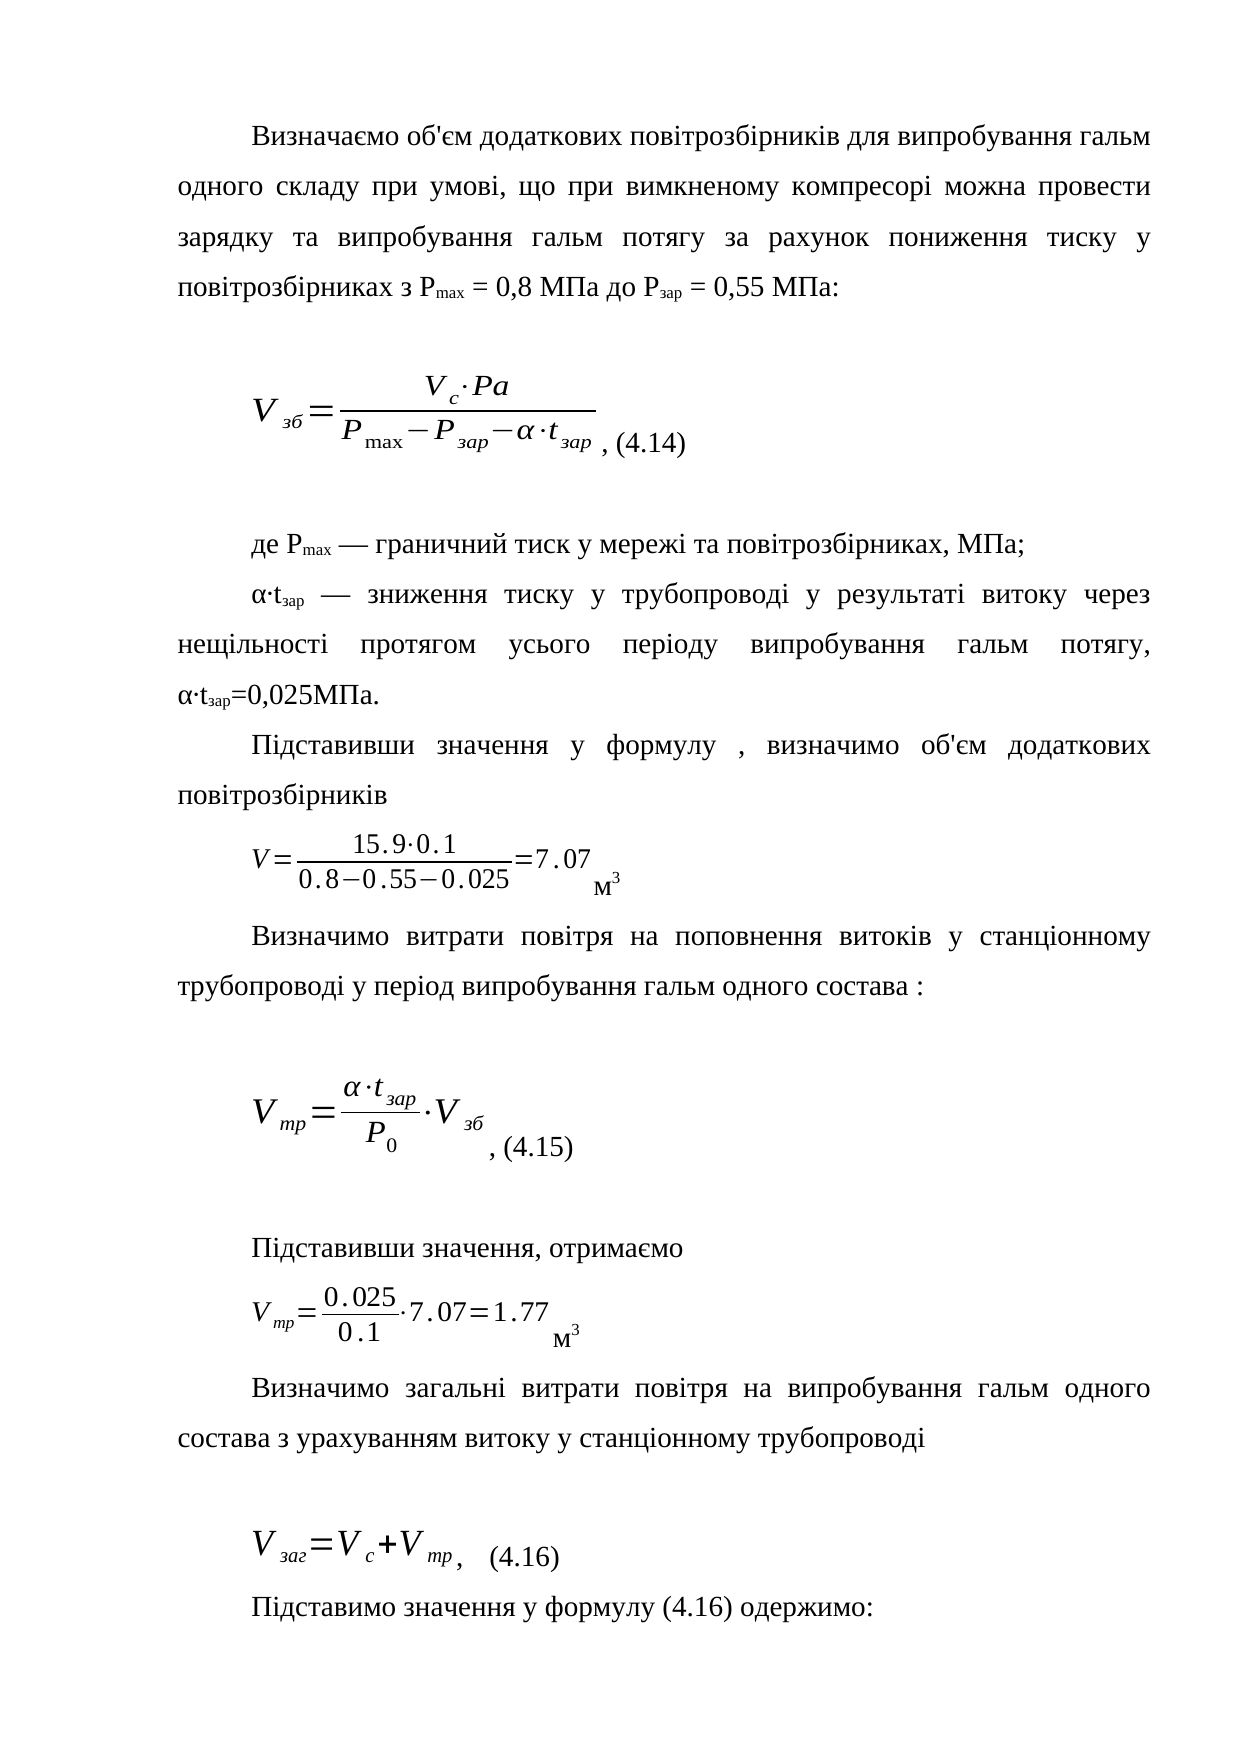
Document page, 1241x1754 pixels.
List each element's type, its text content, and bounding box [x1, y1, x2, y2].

text м3 [177, 1280, 1152, 1353]
text Визначаємо об'єм додаткових повітрозбірників для випробування гальм одного складу при умові, що при вимкненому компресорі можна провести зарядку та випробування гальм потягу за рахунок пониження тиску у повітрозбірниках з Рmax = 0,8 МПа до Рзар = 0,55 МПа: [177, 118, 1152, 303]
text Підставивши значення у формулу , визначимо об'єм додаткових повітрозбірників [177, 727, 1152, 811]
text , (4.16) [177, 1521, 1152, 1573]
text Підставимо значення у формулу (4.16) одержимо: [177, 1589, 1152, 1623]
text де Рmax ― граничний тиск у мережі та повітрозбірниках, МПа; [177, 526, 1152, 559]
text α∙tзар ― зниження тиску у трубопроводі у результаті витоку через нещільності протягом усього періоду випробування гальм потягу, α∙tзар=0,025МПа. [177, 576, 1152, 710]
text Визначимо загальні витрати повітря на випробування гальм одного состава з урахуванням витоку у станціонному трубопроводі [177, 1370, 1152, 1454]
text м3 [177, 828, 1152, 901]
text , (4.14) [177, 370, 1152, 459]
text Визначимо витрати повітря на поповнення витоків у станціонному трубопроводі у період випробування гальм одного состава : [177, 918, 1152, 1002]
text , (4.15) [177, 1069, 1152, 1163]
text Підставивши значення, отримаємо [177, 1230, 1152, 1263]
